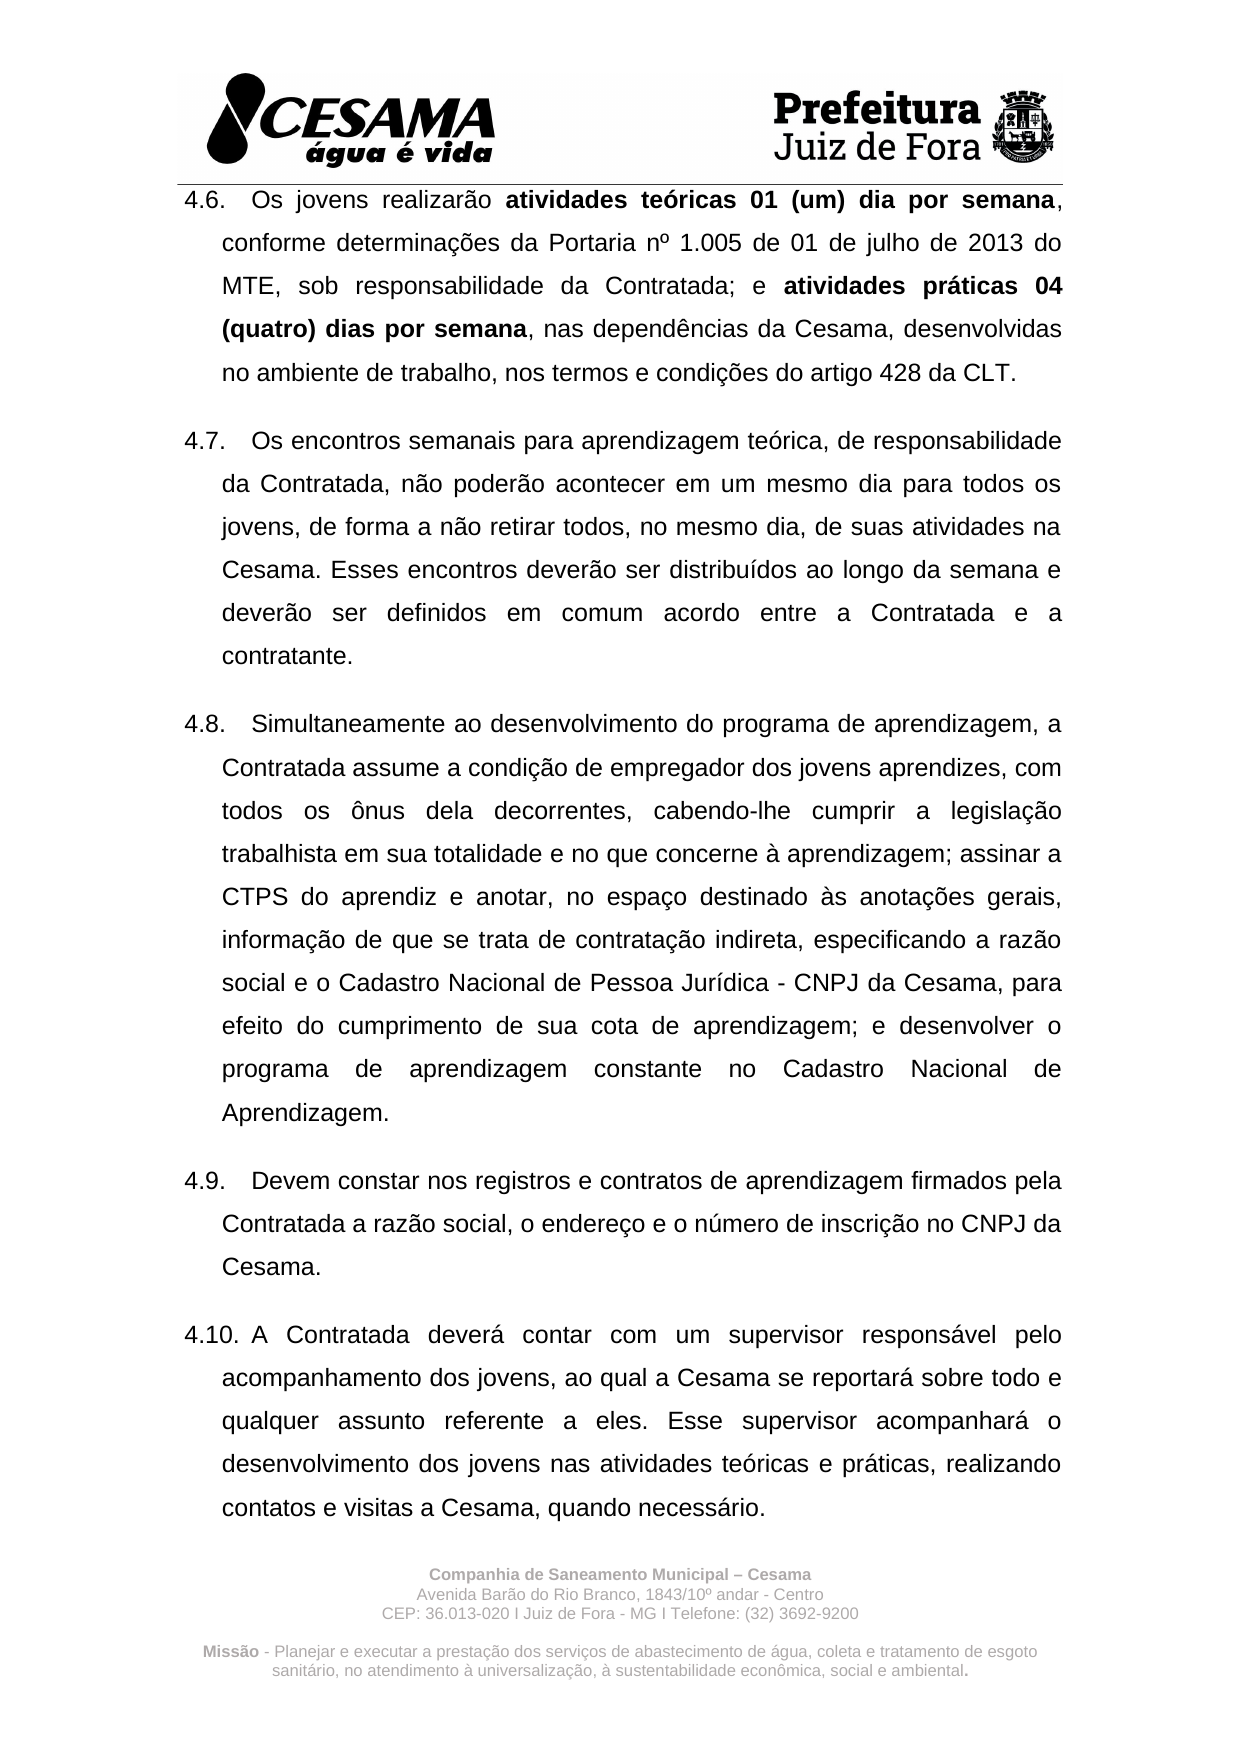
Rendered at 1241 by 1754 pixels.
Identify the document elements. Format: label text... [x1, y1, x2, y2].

picture [177, 73, 1063, 185]
list A Contratada deverá contar com um supervisor responsável pelo acompanhamento dos jovens, ao qual a Cesama se reportará sobre todo e qualquer assunto referente a eles. Esse supervisor acompanhará o desenvolvimento dos jovens nas atividades teóricas e práticas, realizando contatos e visitas a Cesama, quando necessário. [184, 1320, 1063, 1521]
list Devem constar nos registros e contratos de aprendizagem firmados pela Contratada a razão social, o endereço e o número de inscrição no CNPJ da Cesama. [184, 1166, 1063, 1281]
list Os jovens realizarão atividades teóricas 01 (um) dia por semana, conforme determinações da Portaria nº 1.005 de 01 de julho de 2013 do MTE, sob responsabilidade da Contratada; e atividades práticas 04 (quatro) dias por semana, nas dependências da Cesama, desenvolvidas no ambiente de trabalho, nos termos e condições do artigo 428 da CLT. [184, 185, 1063, 386]
list Simultaneamente ao desenvolvimento do programa de aprendizagem, a Contratada assume a condição de empregador dos jovens aprendizes, com todos os ônus dela decorrentes, cabendo-lhe cumprir a legislação trabalhista em sua totalidade e no que concerne à aprendizagem; assinar a CTPS do aprendiz e anotar, no espaço destinado às anotações gerais, informação de que se trata de contratação indireta, especificando a razão social e o Cadastro Nacional de Pessoa Jurídica - CNPJ da Cesama, para efeito do cumprimento de sua cota de aprendizagem; e desenvolver o programa de aprendizagem constante no Cadastro Nacional de Aprendizagem. [184, 709, 1063, 1126]
list Os encontros semanais para aprendizagem teórica, de responsabilidade da Contratada, não poderão acontecer em um mesmo dia para todos os jovens, de forma a não retirar todos, no mesmo dia, de suas atividades na Cesama. Esses encontros deverão ser distribuídos ao longo da semana e deverão ser definidos em comum acordo entre a Contratada e a contratante. [184, 426, 1063, 670]
